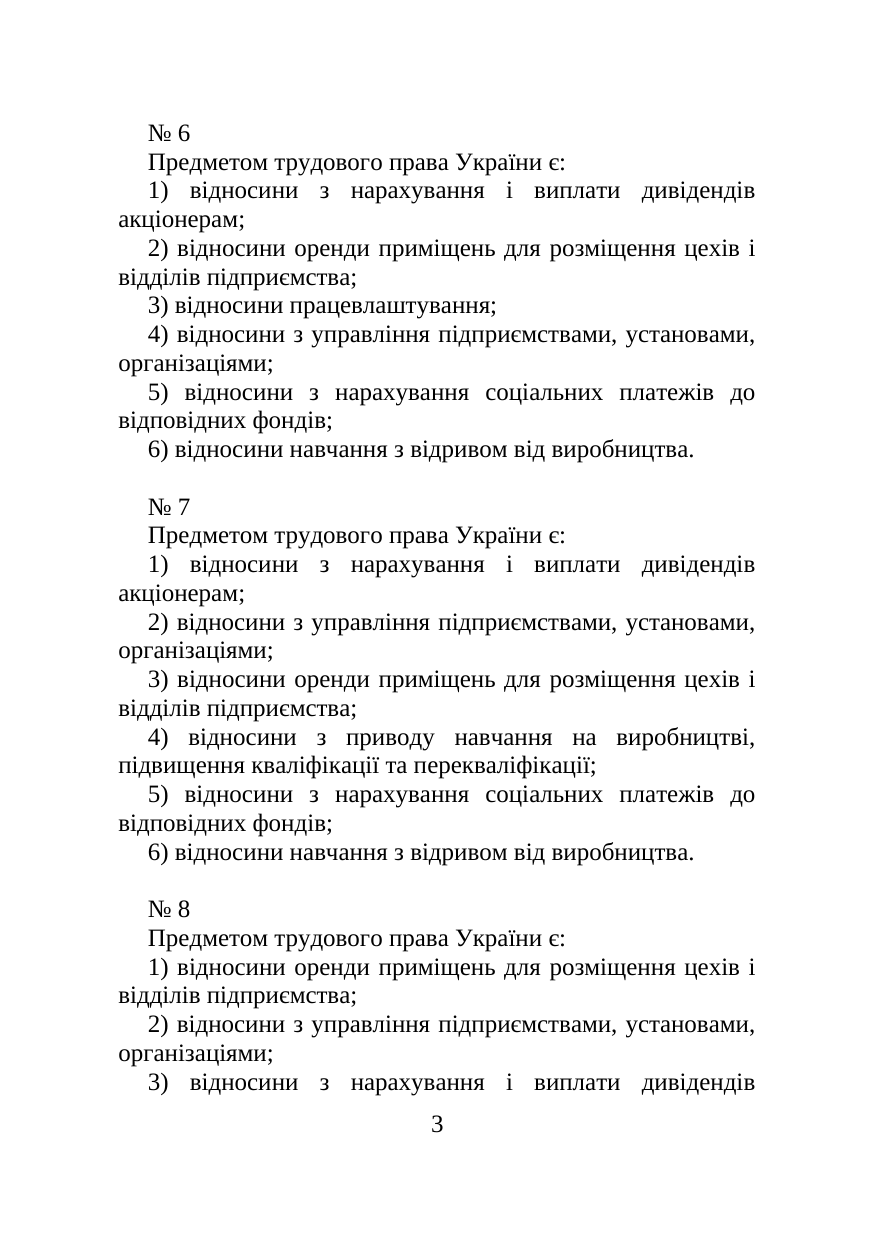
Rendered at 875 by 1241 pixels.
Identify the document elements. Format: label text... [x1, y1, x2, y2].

text 4) відносини з управління підприємствами, установами, організаціями; [118, 319, 756, 377]
text 6) відносини навчання з відривом від виробництва. [118, 434, 756, 463]
text 4) відносини з приводу навчання на виробництві, підвищення кваліфікації та перекваліфікації; [118, 722, 756, 779]
text № 7 [118, 492, 756, 521]
text 1) відносини оренди приміщень для розміщення цехів і відділів підприємства; [118, 952, 756, 1009]
text Предметом трудового права України є: [118, 923, 756, 952]
text 2) відносини з управління підприємствами, установами, організаціями; [118, 1009, 756, 1067]
text 6) відносини навчання з відривом від виробництва. [118, 837, 756, 866]
text 3) відносини оренди приміщень для розміщення цехів і відділів підприємства; [118, 664, 756, 722]
text 5) відносини з нарахування соціальних платежів до відповідних фондів; [118, 377, 756, 434]
text 2) відносини оренди приміщень для розміщення цехів і відділів підприємства; [118, 233, 756, 291]
text 1) відносини з нарахування і виплати дивідендів акціонерам; [118, 549, 756, 607]
text 1) відносини з нарахування і виплати дивідендів акціонерам; [118, 176, 756, 233]
text 2) відносини з управління підприємствами, установами, організаціями; [118, 607, 756, 664]
text № 8 [118, 894, 756, 923]
text 3) відносини працевлаштування; [118, 291, 756, 319]
text Предметом трудового права України є: [118, 521, 756, 549]
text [118, 1067, 756, 1096]
text 5) відносини з нарахування соціальних платежів до відповідних фондів; [118, 779, 756, 837]
text № 6 [118, 118, 756, 147]
text Предметом трудового права України є: [118, 147, 756, 176]
